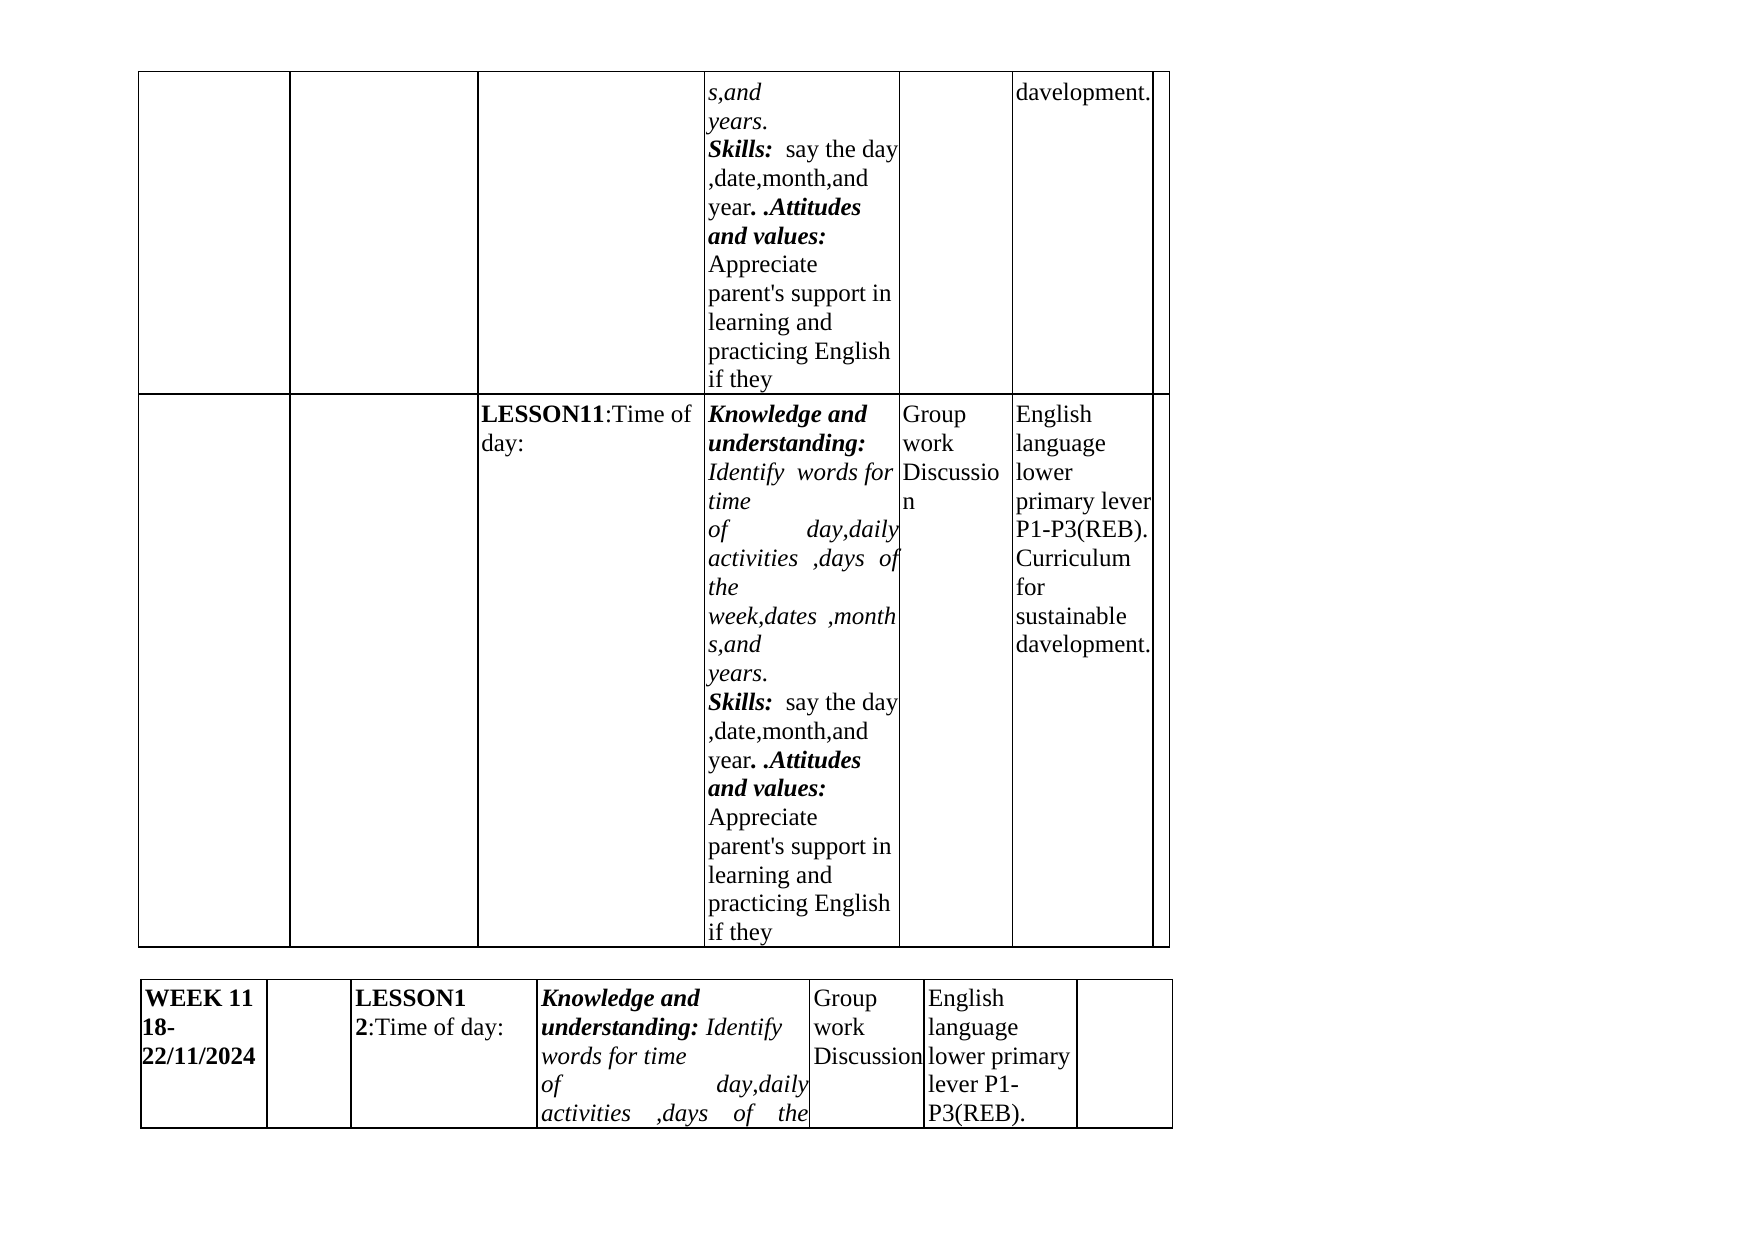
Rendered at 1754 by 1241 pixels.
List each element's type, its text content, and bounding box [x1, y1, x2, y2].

table_cell [139, 395, 289, 946]
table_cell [705, 72, 899, 393]
table_cell [1154, 72, 1169, 393]
table_cell English language lower primary lever P1-P3(REB). Curriculum for sustainable davelopment. [1013, 395, 1152, 946]
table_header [925, 980, 1076, 1127]
table_cell [1154, 395, 1169, 946]
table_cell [479, 72, 704, 393]
table_cell [139, 72, 289, 393]
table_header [142, 980, 266, 1127]
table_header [538, 980, 809, 1127]
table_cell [900, 72, 1012, 393]
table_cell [1013, 72, 1152, 393]
table_cell LESSON11:Time of day: [479, 395, 704, 946]
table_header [352, 980, 536, 1127]
table_header [1078, 980, 1172, 1127]
table_header [268, 980, 350, 1127]
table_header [810, 980, 923, 1127]
table_cell [291, 395, 477, 946]
table_cell Group work Discussion [900, 395, 1012, 946]
table_cell [291, 72, 477, 393]
